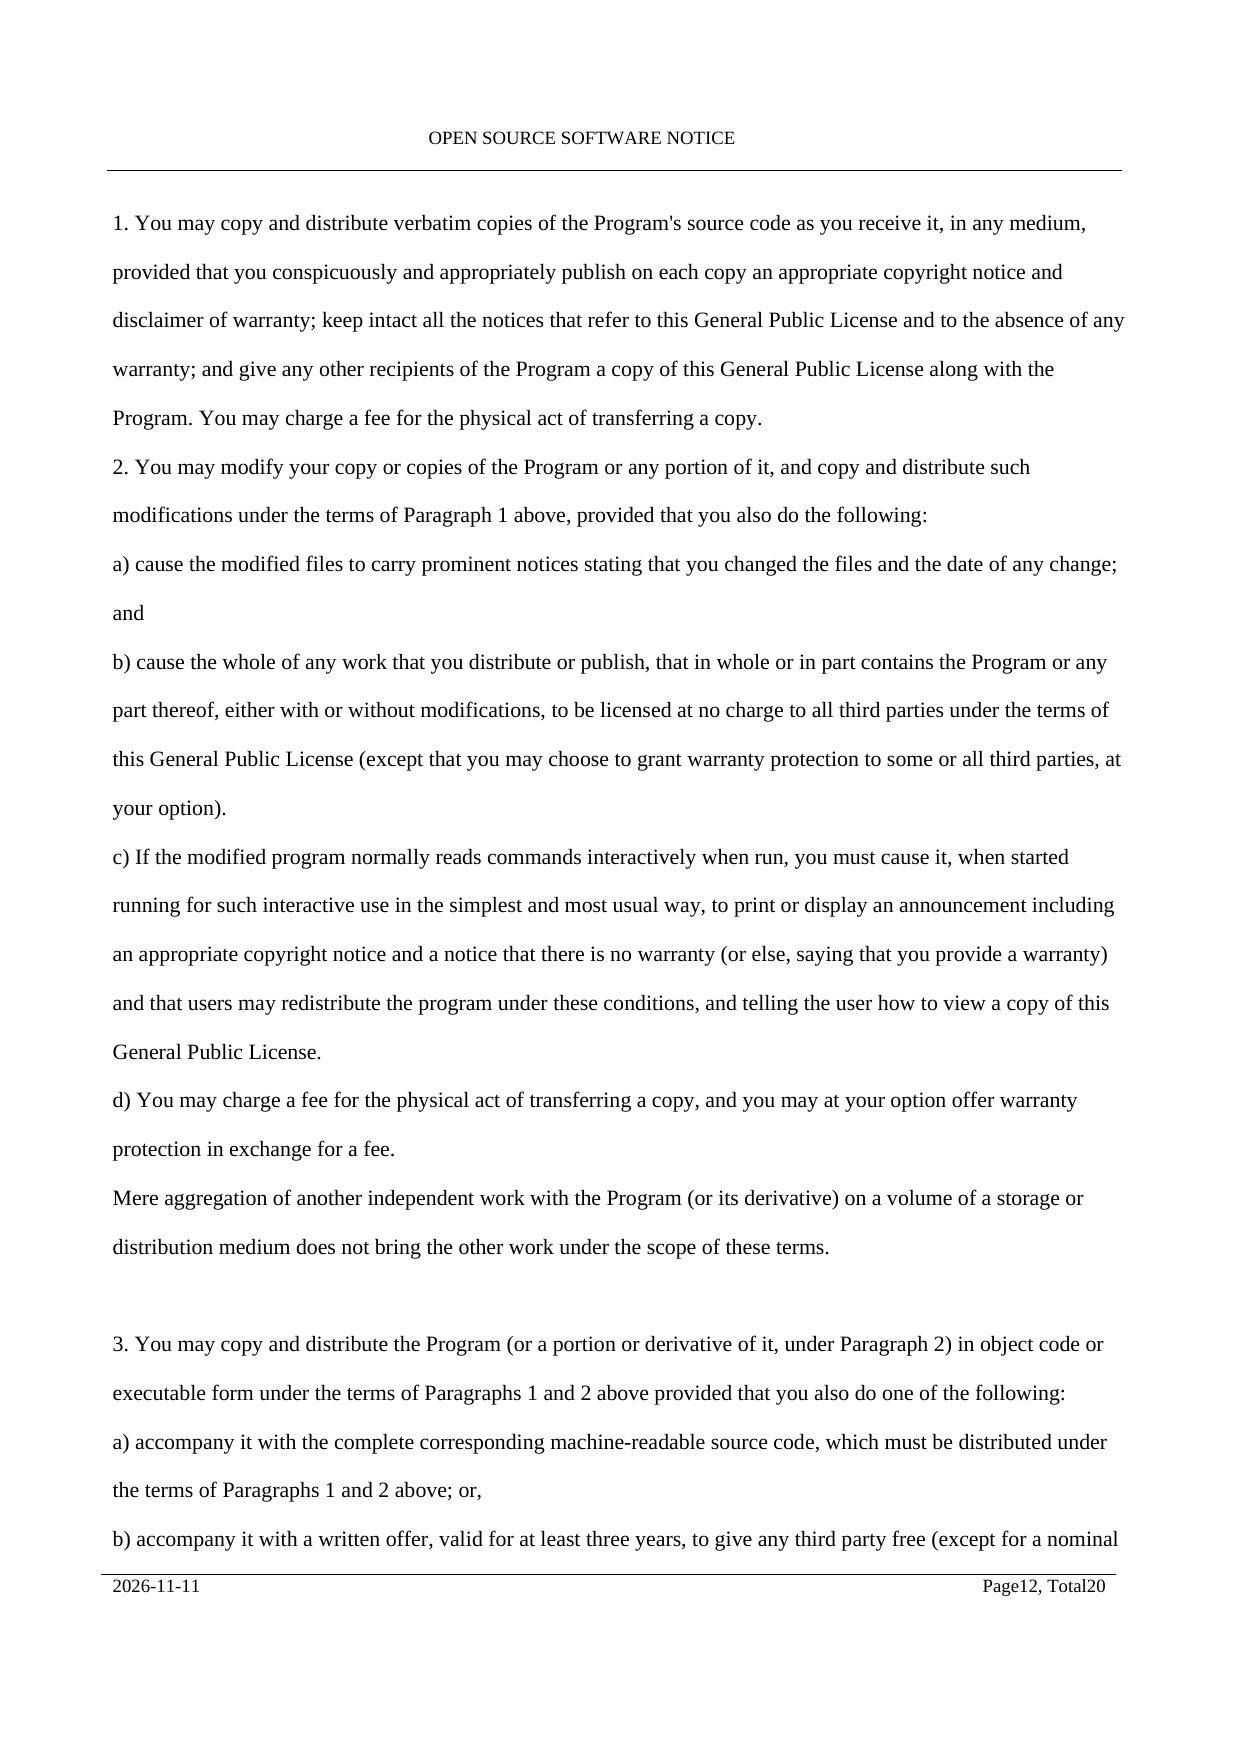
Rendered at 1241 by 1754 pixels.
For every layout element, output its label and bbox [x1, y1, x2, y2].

text [112, 206, 1128, 1555]
